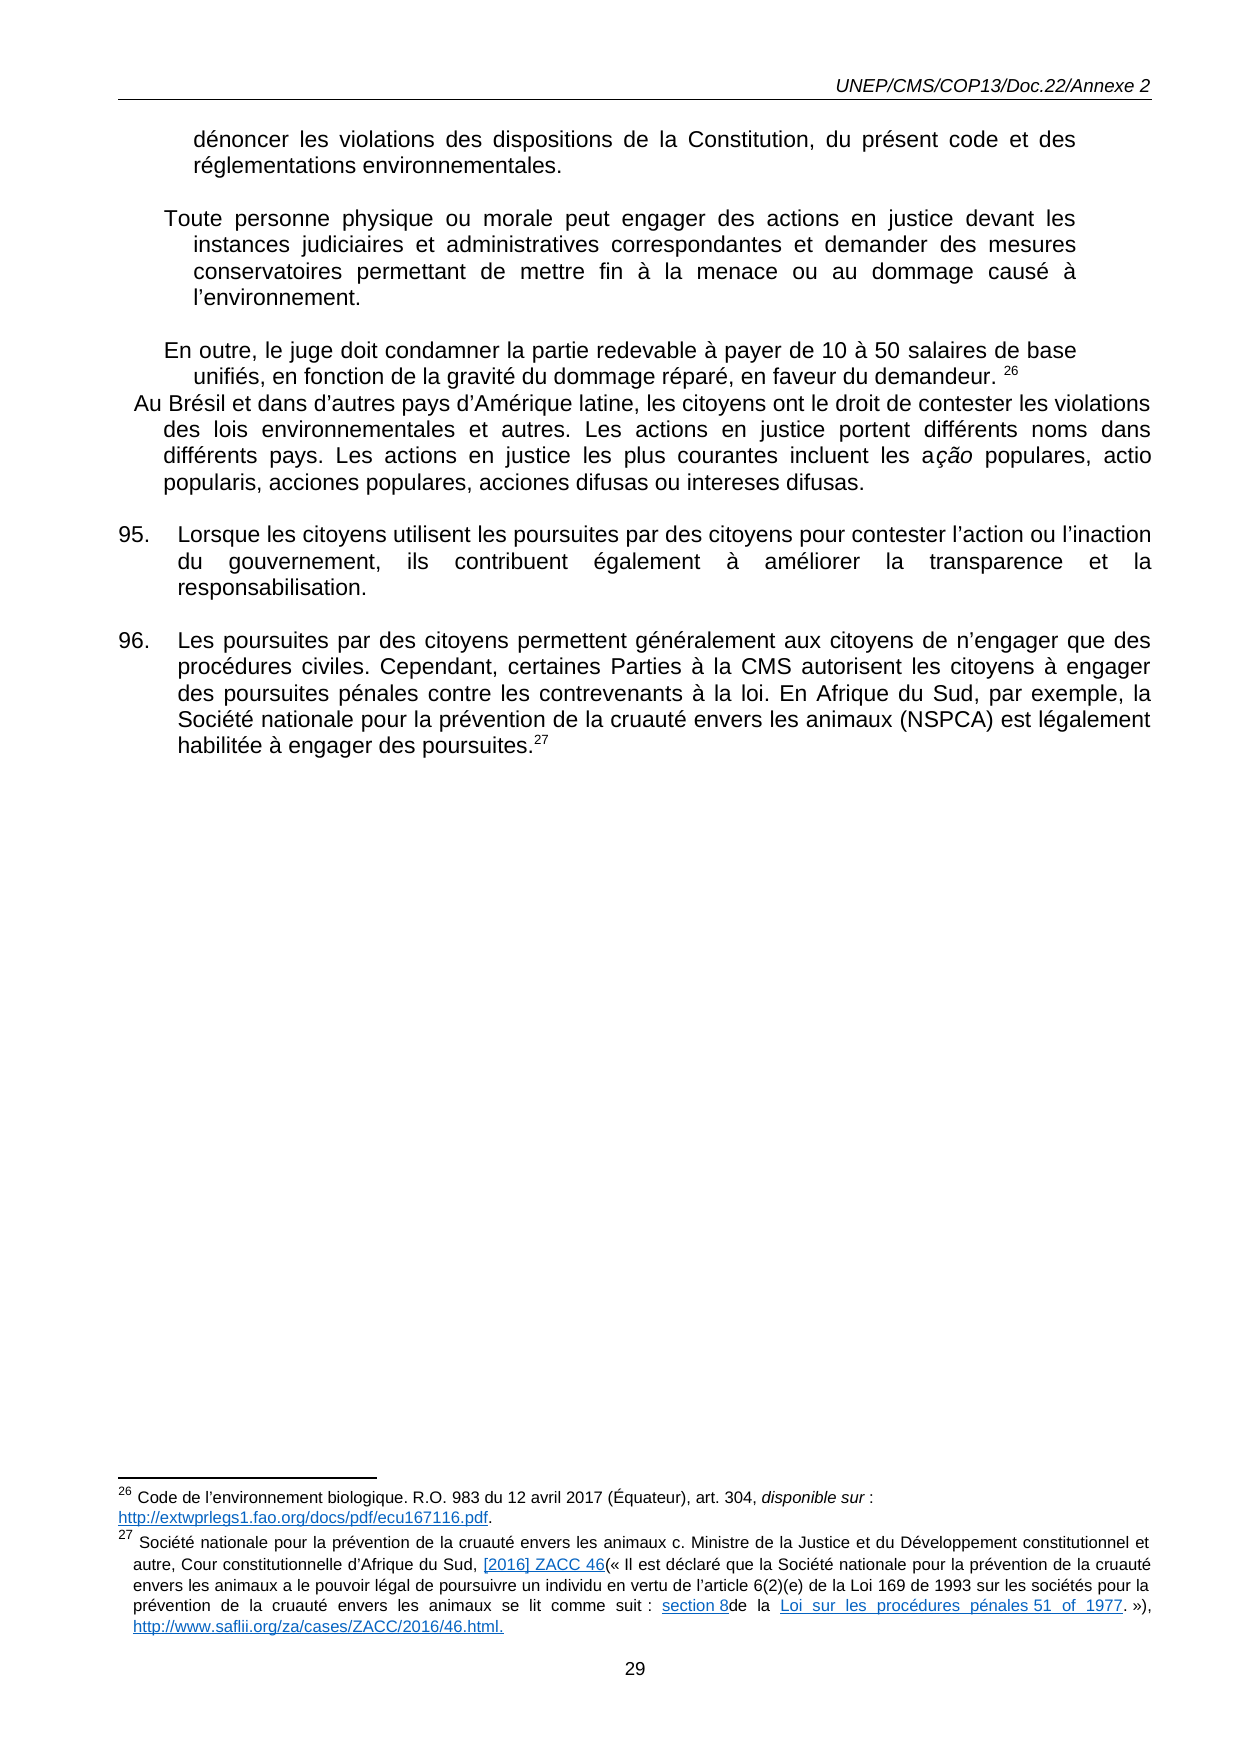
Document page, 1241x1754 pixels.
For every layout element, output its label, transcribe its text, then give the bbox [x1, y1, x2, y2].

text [164, 126, 1077, 179]
text Au Brésil et dans d’autres pays d’Amérique latine, les citoyens ont le droit de contester les violations des lois environnementales et autres. Les actions en justice portent différents noms dans différents pays. Les actions en justice les plus courantes incluent les ação populares, actio popularis, acciones populares, acciones difusas ou intereses difusas. [134, 389, 1152, 495]
text En outre, le juge doit condamner la partie redevable à payer de 10 à 50 salaires de base unifiés, en fonction de la gravité du dommage réparé, en faveur du demandeur. [164, 337, 1077, 389]
list Les poursuites par des citoyens permettent généralement aux citoyens de n’engager que des procédures civiles. Cependant, certaines Parties à la CMS autorisent les citoyens à engager des poursuites pénales contre les contrevenants à la loi. En Afrique du Sud, par exemple, la Société nationale pour la prévention de la cruauté envers les animaux (NSPCA) est légalement habilitée à engager des poursuites. [118, 627, 1152, 758]
text Toute personne physique ou morale peut engager des actions en justice devant les instances judiciaires et administratives correspondantes et demander des mesures conservatoires permettant de mettre fin à la menace ou au dommage causé à l’environnement. [164, 205, 1077, 311]
list Lorsque les citoyens utilisent les poursuites par des citoyens pour contester l’action ou l’inaction du gouvernement, ils contribuent également à améliorer la transparence et la responsabilisation. [118, 521, 1152, 600]
